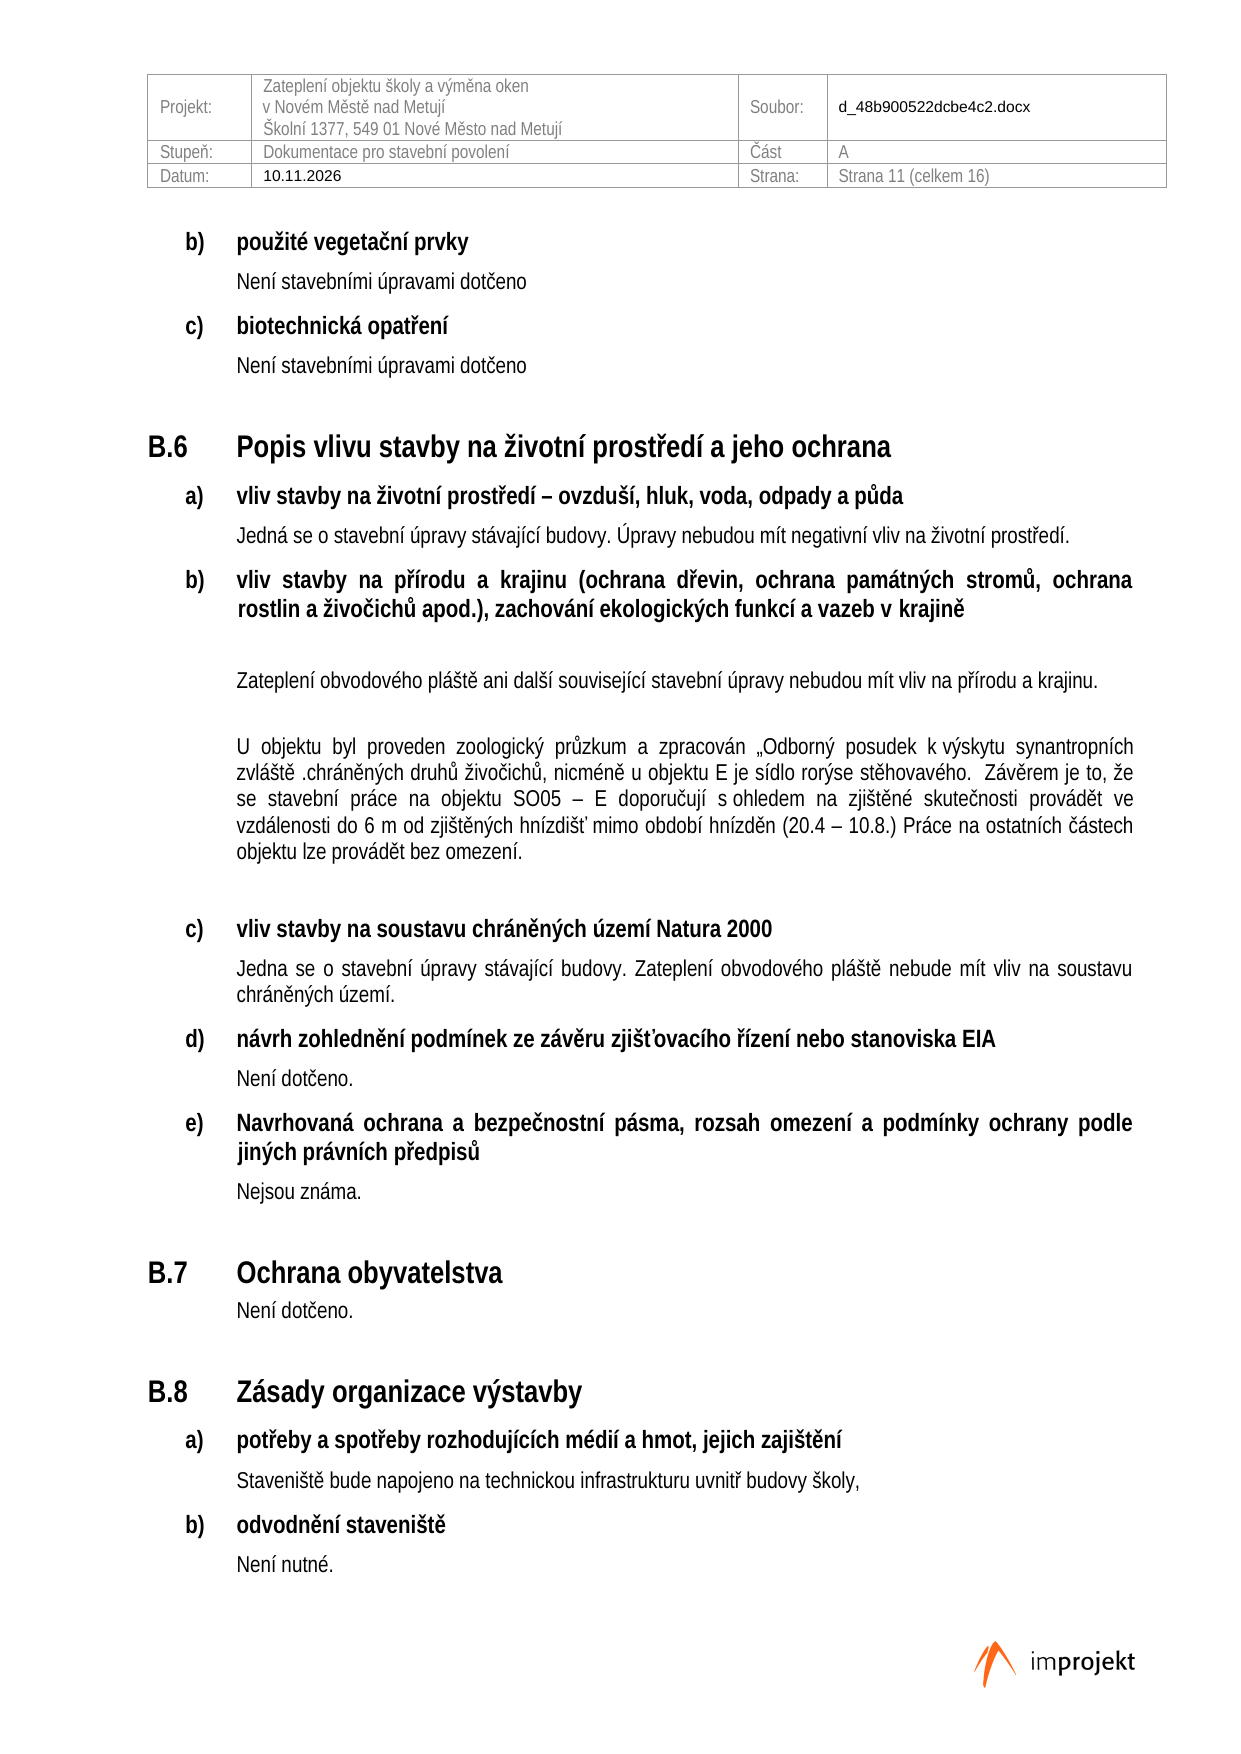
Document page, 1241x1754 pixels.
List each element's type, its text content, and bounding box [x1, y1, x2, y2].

text Nejsou známa. [236, 1178, 1134, 1204]
subtitle Zásady organizace výstavby [148, 1373, 1134, 1409]
subtitle vliv stavby na soustavu chráněných území Natura 2000 [185, 914, 1134, 942]
subtitle vliv stavby na životní prostředí – ovzduší, hluk, voda, odpady a půda [185, 481, 1134, 509]
text Jedna se o stavební úpravy stávající budovy. Zateplení obvodového pláště nebude mít vliv na soustavu chráněných území. [236, 955, 1134, 1008]
subtitle použité vegetační prvky [185, 227, 1134, 255]
picture [972, 1639, 1137, 1689]
subtitle vliv stavby na přírodu a krajinu (ochrana dřevin, ochrana památných stromů, ochrana rostlin a živočichů apod.), zachování ekologických funkcí a vazeb v krajině [185, 565, 1134, 622]
text Není stavebními úpravami dotčeno [236, 352, 1134, 378]
text Jedná se o stavební úpravy stávající budovy. Úpravy nebudou mít negativní vliv na životní prostředí. [236, 522, 1134, 548]
text Staveniště bude napojeno na technickou infrastrukturu uvnitř budovy školy, [236, 1467, 1134, 1493]
text Zateplení obvodového pláště ani další související stavební úpravy nebudou mít vliv na přírodu a krajinu. [236, 667, 1134, 694]
subtitle biotechnická opatření [185, 311, 1134, 339]
subtitle potřeby a spotřeby rozhodujících médií a hmot, jejich zajištění [185, 1426, 1134, 1454]
text U objektu byl proveden zoologický průzkum a zpracován „Odborný posudek k výskytu synantropních zvláště .chráněných druhů živočichů, nicméně u objektu E je sídlo rorýse stěhovavého. Závěrem je to, že se stavební práce na objektu SO05 – E doporučují s ohledem na zjištěné skutečnosti provádět ve vzdálenosti do 6 m od zjištěných hnízdišť mimo období hnízděn (20.4 – 10.8.) Práce na ostatních částech objektu lze provádět bez omezení. [236, 733, 1134, 864]
subtitle Popis vlivu stavby na životní prostředí a jeho ochrana [148, 428, 1134, 464]
text Není stavebními úpravami dotčeno [236, 268, 1134, 294]
subtitle Navrhovaná ochrana a bezpečnostní pásma, rozsah omezení a podmínky ochrany podle jiných právních předpisů [185, 1108, 1134, 1166]
text Není dotčeno. [236, 1297, 1134, 1323]
text Není dotčeno. [236, 1065, 1134, 1092]
subtitle návrh zohlednění podmínek ze závěru zjišťovacího řízení nebo stanoviska EIA [185, 1024, 1134, 1053]
subtitle Ochrana obyvatelstva [148, 1254, 1134, 1290]
subtitle odvodnění staveniště [185, 1510, 1134, 1538]
text Není nutné. [236, 1551, 1134, 1577]
